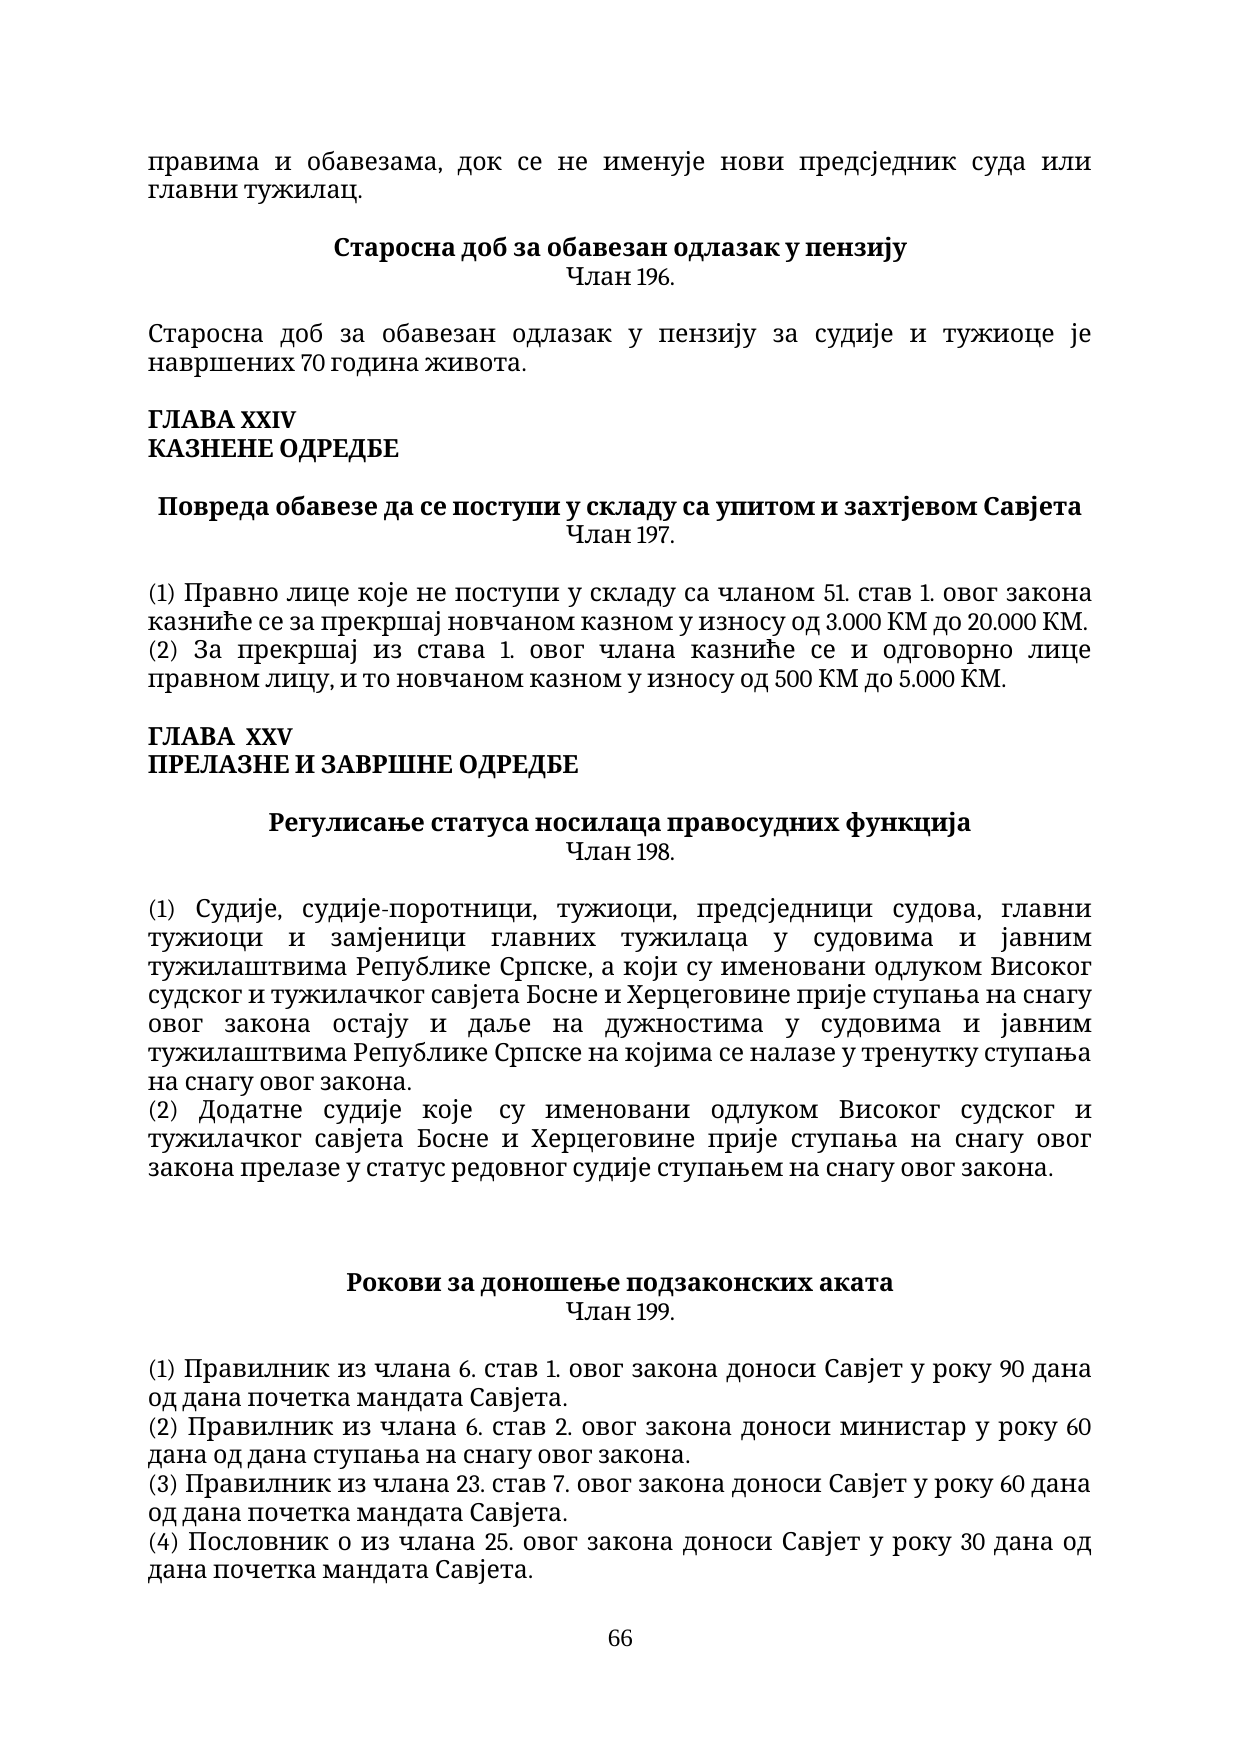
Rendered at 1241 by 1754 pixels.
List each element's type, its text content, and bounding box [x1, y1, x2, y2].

text Члан 198. [148, 838, 1093, 866]
text (1) Правилник из члана 6. став 1. овог закона доноси Савјет у року 90 дана од дана почетка мандата Савјета. [148, 1355, 1093, 1413]
text Повреда обавезе да се поступи у складу са упитом и захтјевом Савјета [148, 493, 1093, 521]
text Регулисање статуса носилаца правосудних функција [148, 809, 1093, 838]
text ПРЕЛАЗНЕ И ЗАВРШНЕ ОДРЕДБЕ [148, 751, 1093, 780]
text (1) Судије, судије-поротници, тужиоци, предсједници судова, главни тужиоци и замјеници главних тужилаца у судовима и јавним тужилаштвима Републике Српске, а који су именовани одлуком Високог судског и тужилачког савјета Босне и Херцеговине прије ступања на снагу овог закона остају и даље на дужностима у судовима и јавним тужилаштвима Републике Српске на којима се налазе у тренутку ступања на снагу овог закона. [148, 895, 1093, 1096]
text (3) Правилник из члана 23. став 7. овог закона доноси Савјет у року 60 дана од дана почетка мандата Савјета. [148, 1470, 1093, 1528]
text (2) За прекршај из става 1. овог члана казниће се и одговорно лице правном лицу, и то новчаном казном у износу од 500 КМ до 5.000 КМ. [148, 636, 1093, 694]
text ГЛАВА XXIV [148, 406, 1093, 435]
text (2) Правилник из члана 6. став 2. овог закона доноси министар у року 60 дана од дана ступања на снагу овог закона. [148, 1413, 1093, 1470]
text (2) Додатне судије које су именовани одлуком Високог судског и тужилачког савјета Босне и Херцеговине прије ступања на снагу овог закона прелазе у статус редовног судије ступањем на снагу овог закона. [148, 1096, 1093, 1183]
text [148, 148, 1093, 205]
text Члан 197. [148, 521, 1093, 550]
text Старосна доб за обавезан одлазак у пензију [148, 234, 1093, 263]
text Рокови за доношење подзаконских аката [148, 1269, 1093, 1298]
text Члан 199. [148, 1298, 1093, 1326]
text (1) Правно лице које не поступи у складу са чланом 51. став 1. овог закона казниће се за прекршај новчаном казном у износу од 3.000 КМ до 20.000 КМ. [148, 579, 1093, 636]
text (4) Пословник о из члана 25. овог закона доноси Савјет у року 30 дана од дана почетка мандата Савјета. [148, 1528, 1093, 1585]
text Старосна доб за обавезан одлазак у пензију за судије и тужиоце је навршених 70 година живота. [148, 320, 1093, 378]
text ГЛАВА XXV [148, 723, 1093, 751]
text КАЗНЕНЕ ОДРЕДБЕ [148, 435, 1093, 464]
text Члан 196. [148, 263, 1093, 291]
